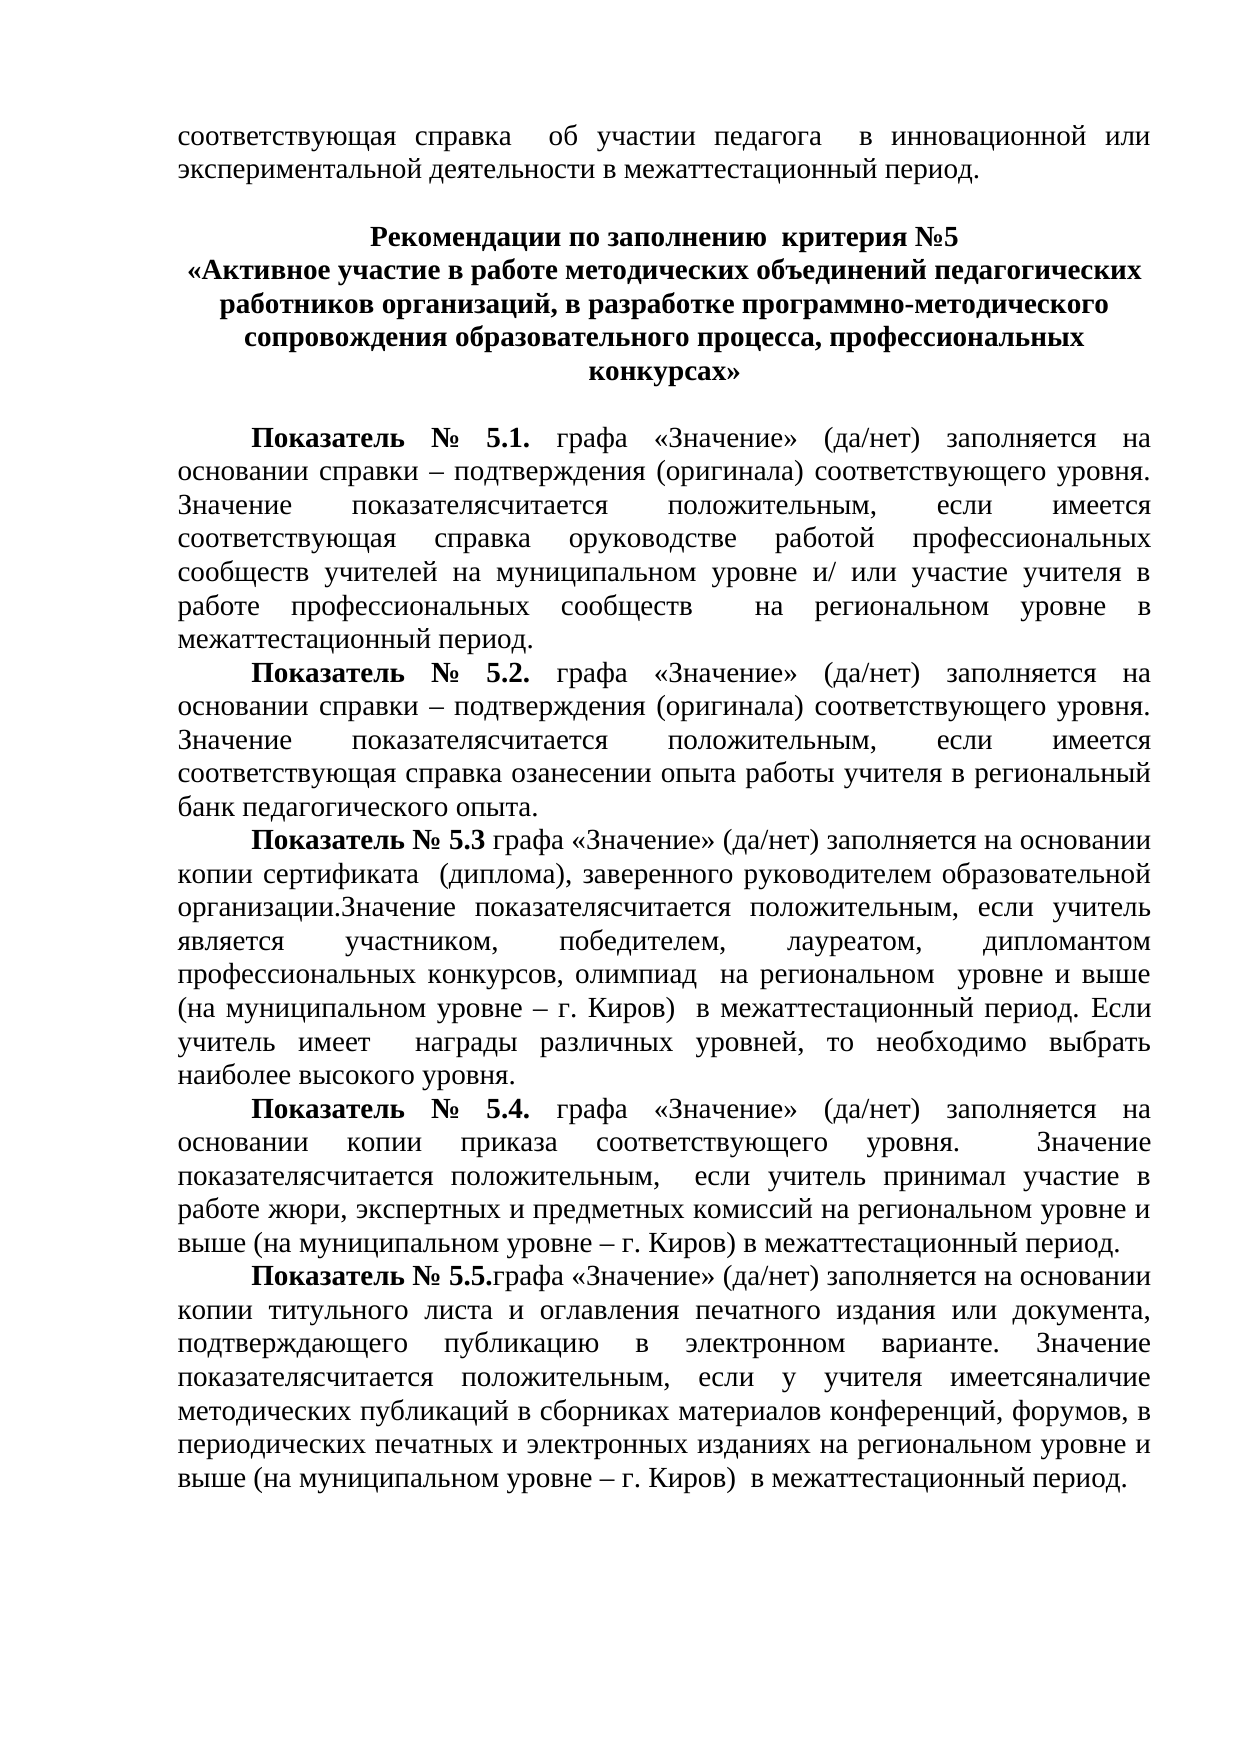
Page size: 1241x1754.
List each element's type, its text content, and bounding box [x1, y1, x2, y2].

text Показатель № 5.4. графа «Значение» (да/нет) заполняется на основании копии приказа соответствующего уровня. Значение показателясчитается положительным, если учитель принимал участие в работе жюри, экспертных и предметных комиссий на региональном уровне и выше (на муниципальном уровне – г. Киров) в межаттестационный период. [177, 1091, 1152, 1258]
text Показатель № 5.2. графа «Значение» (да/нет) заполняется на основании справки – подтверждения (оригинала) соответствующего уровня. Значение показателясчитается положительным, если имеется соответствующая справка озанесении опыта работы учителя в региональный банк педагогического опыта. [177, 655, 1152, 822]
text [177, 118, 1152, 185]
text «Активное участие в работе методических объединений педагогических работников организаций, в разработке программно-методического сопровождения образовательного процесса, профессиональных конкурсах» [177, 252, 1152, 386]
text Показатель № 5.1. графа «Значение» (да/нет) заполняется на основании справки – подтверждения (оригинала) соответствующего уровня. Значение показателясчитается положительным, если имеется соответствующая справка оруководстве работой профессиональных сообществ учителей на муниципальном уровне и/ или участие учителя в работе профессиональных сообществ на региональном уровне в межаттестационный период. [177, 420, 1152, 655]
text Показатель № 5.3 графа «Значение» (да/нет) заполняется на основании копии сертификата (диплома), заверенного руководителем образовательной организации.Значение показателясчитается положительным, если учитель является участником, победителем, лауреатом, дипломантом профессиональных конкурсов, олимпиад на региональном уровне и выше (на муниципальном уровне – г. Киров) в межаттестационный период. Если учитель имеет награды различных уровней, то необходимо выбрать наиболее высокого уровня. [177, 822, 1152, 1091]
text Показатель № 5.5.графа «Значение» (да/нет) заполняется на основании копии титульного листа и оглавления печатного издания или документа, подтверждающего публикацию в электронном варианте. Значение показателясчитается положительным, если у учителя имеетсяналичие методических публикаций в сборниках материалов конференций, форумов, в периодических печатных и электронных изданиях на региональном уровне и выше (на муниципальном уровне – г. Киров) в межаттестационный период. [177, 1258, 1152, 1493]
text Рекомендации по заполнению критерия №5 [177, 219, 1152, 252]
